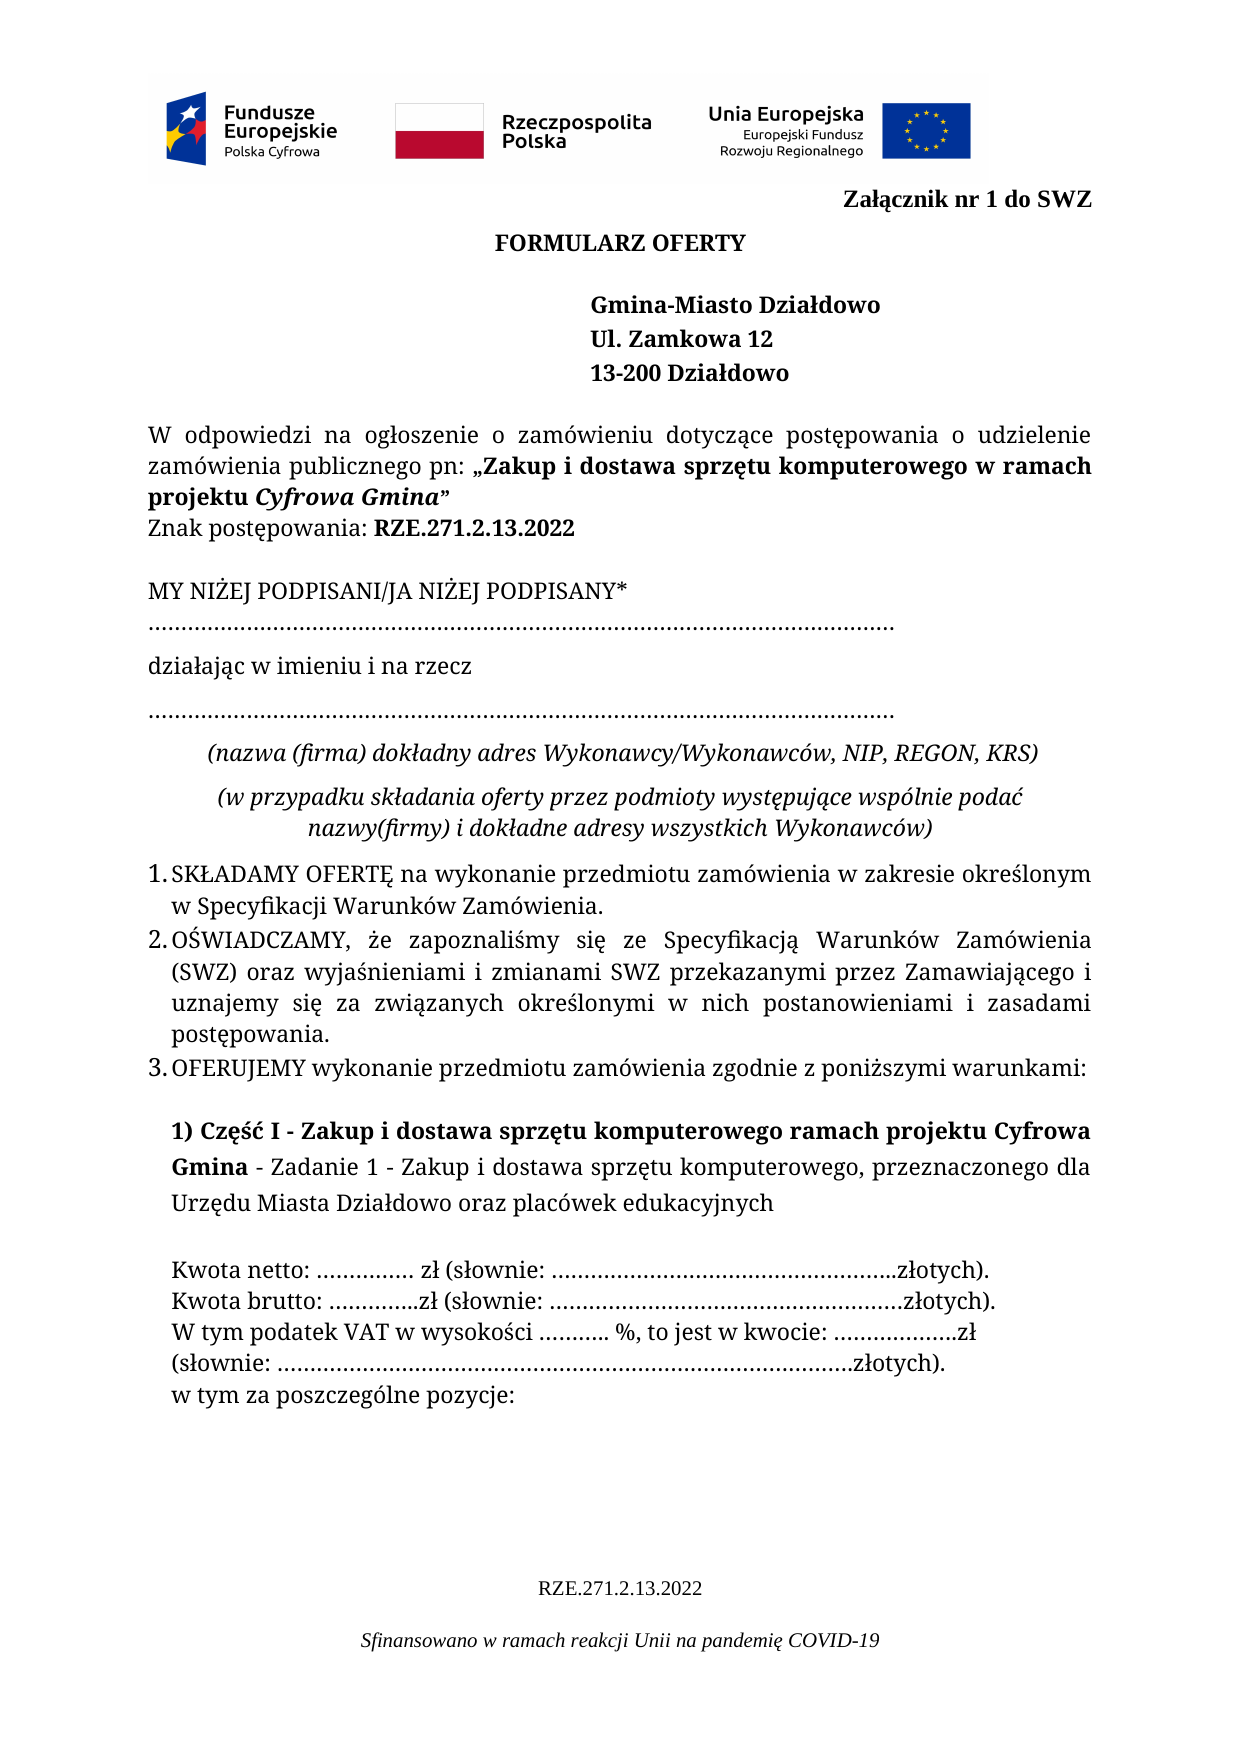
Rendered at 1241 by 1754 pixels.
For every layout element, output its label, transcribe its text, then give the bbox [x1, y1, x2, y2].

text Kwota netto: …………… zł (słownie: ……………………………………………..złotych). [171, 1254, 1093, 1285]
text MY NIŻEJ PODPISANI/JA NIŻEJ PODPISANY* [148, 575, 1093, 606]
picture [147, 73, 990, 184]
text W tym podatek VAT w wysokości ……….. %, to jest w kwocie: ……………….zł [171, 1316, 1093, 1347]
text (słownie: …………………………………………………………………………….złotych). [171, 1347, 1093, 1379]
text W odpowiedzi na ogłoszenie o zamówieniu dotyczące postępowania o udzielenie zamówienia publicznego pn: „Zakup i dostawa sprzętu komputerowego w ramach projektu Cyfrowa Gmina” [148, 419, 1093, 512]
text …………………………………………………………………………………………………… [148, 694, 1093, 725]
text …………………………………………………………………………………………………… [148, 606, 1093, 637]
text FORMULARZ OFERTY [148, 227, 1093, 258]
list OŚWIADCZAMY, że zapoznaliśmy się ze Specyfikacją Warunków Zamówienia (SWZ) oraz wyjaśnieniami i zmianami SWZ przekazanymi przez Zamawiającego i uznajemy się za związanych określonymi w nich postanowieniami i zasadami postępowania. [148, 921, 1093, 1049]
text 13-200 Działdowo [148, 357, 1093, 388]
text Gmina-Miasto Działdowo [590, 289, 1093, 321]
text działając w imieniu i na rzecz [148, 650, 1093, 681]
list OFERUJEMY wykonanie przedmiotu zamówienia zgodnie z poniższymi warunkami: [148, 1049, 1093, 1083]
text (w przypadku składania oferty przez podmioty występujące wspólnie podać nazwy(firmy) i dokładne adresy wszystkich Wykonawców) [148, 781, 1093, 844]
text (nazwa (firma) dokładny adres Wykonawcy/Wykonawców, NIP, REGON, KRS) [148, 737, 1093, 769]
text Kwota brutto: …………..zł (słownie: ………………………………………………złotych). [171, 1285, 1093, 1316]
list SKŁADAMY OFERTĘ na wykonanie przedmiotu zamówienia w zakresie określonym w Specyfikacji Warunków Zamówienia. [148, 856, 1093, 921]
text w tym za poszczególne pozycje: [148, 1379, 1093, 1410]
text Ul. Zamkowa 12 [561, 323, 1093, 354]
text Znak postępowania: RZE.271.2.13.2022 [148, 512, 1093, 544]
text 1) Część I - Zakup i dostawa sprzętu komputerowego ramach projektu Cyfrowa Gmina - Zadanie 1 - Zakup i dostawa sprzętu komputerowego, przeznaczonego dla Urzędu Miasta Działdowo oraz placówek edukacyjnych [171, 1114, 1093, 1218]
text Załącznik nr 1 do SWZ [148, 184, 1093, 212]
